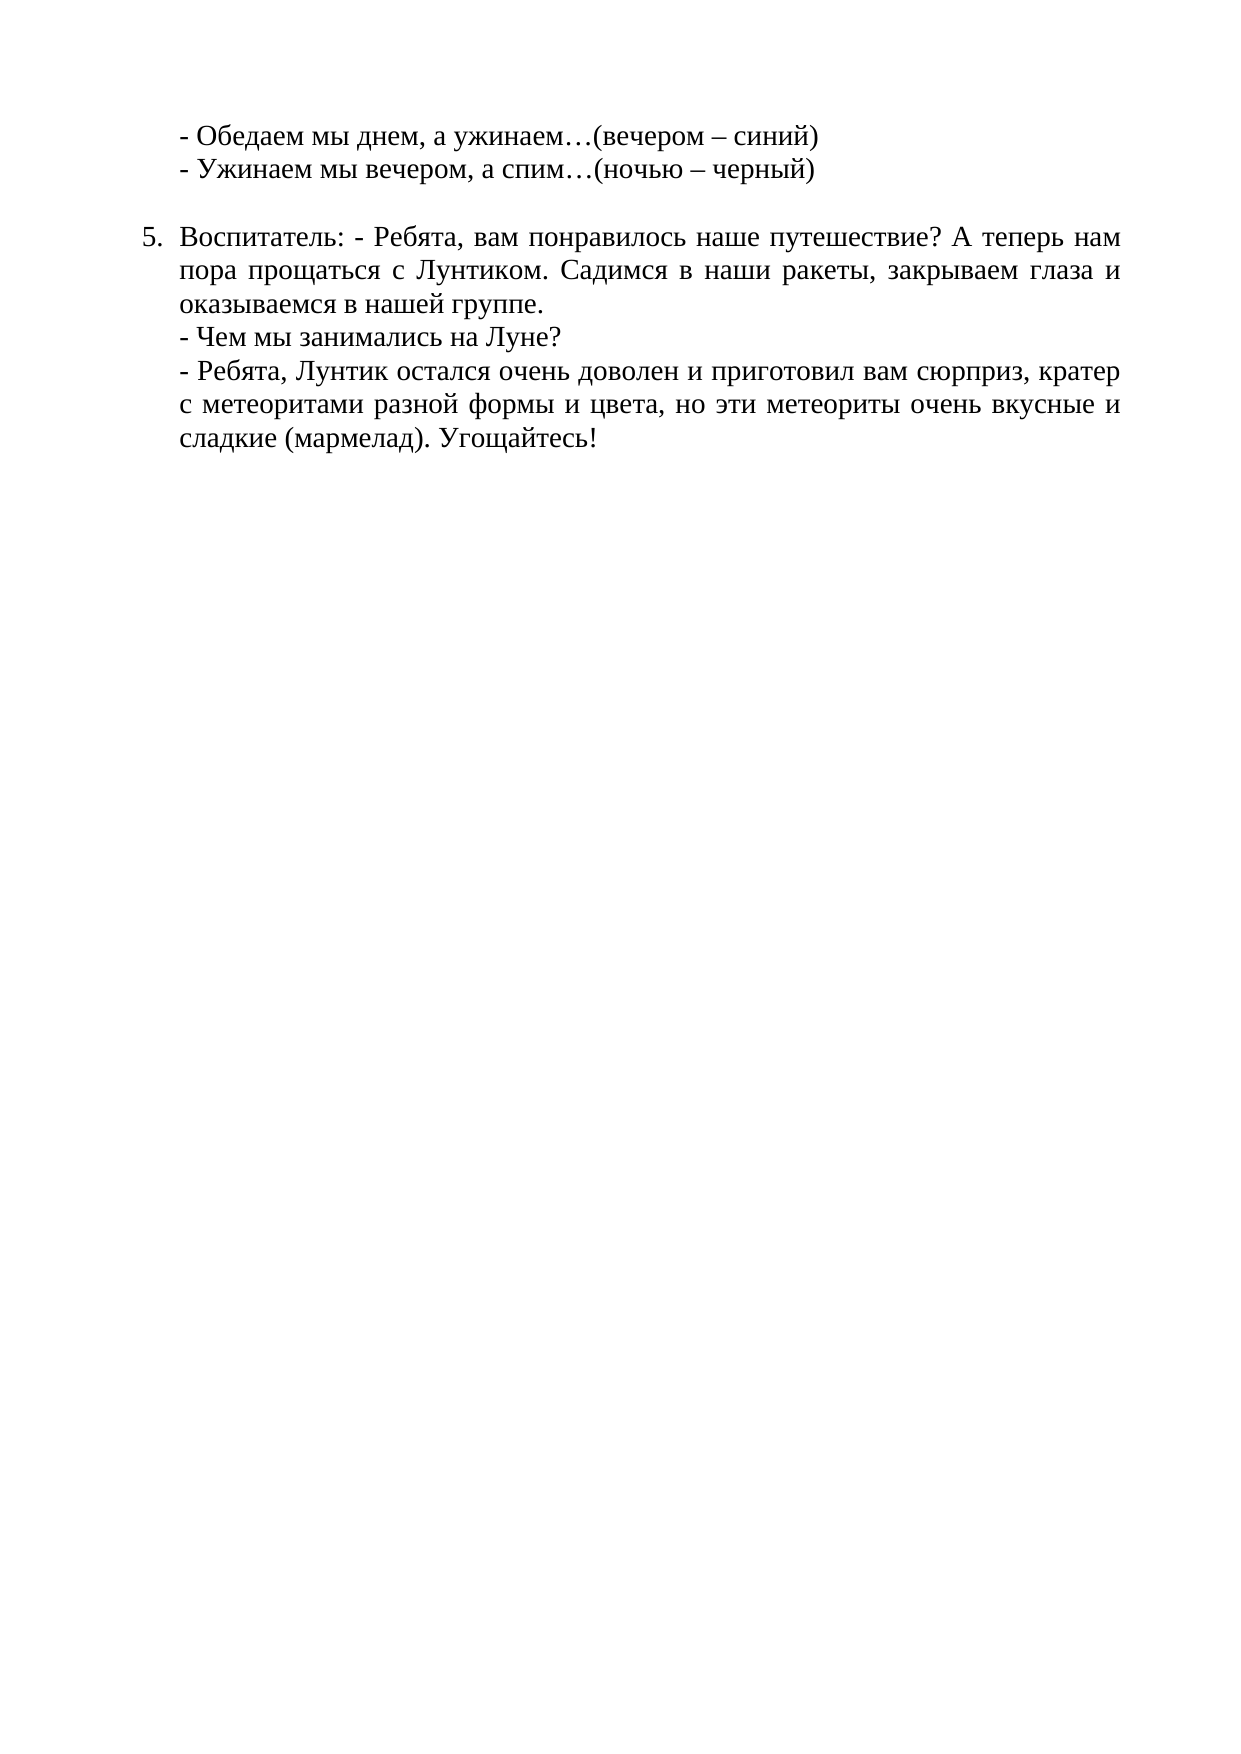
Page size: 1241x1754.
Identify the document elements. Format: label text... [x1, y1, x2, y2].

list - Обедаем мы днем, а ужинаем…(вечером – синий) [179, 118, 1122, 152]
list - Ужинаем мы вечером, а спим…(ночью – черный) [179, 152, 1122, 185]
list - Чем мы занимались на Луне? [179, 319, 1122, 353]
list - Ребята, Лунтик остался очень доволен и приготовил вам сюрприз, кратер с метеоритами разной формы и цвета, но эти метеориты очень вкусные и сладкие (мармелад). Угощайтесь! [179, 353, 1122, 453]
list Воспитатель: - Ребята, вам понравилось наше путешествие? А теперь нам пора прощаться с Лунтиком. Садимся в наши ракеты, закрываем глаза и оказываемся в нашей группе. [142, 219, 1122, 319]
